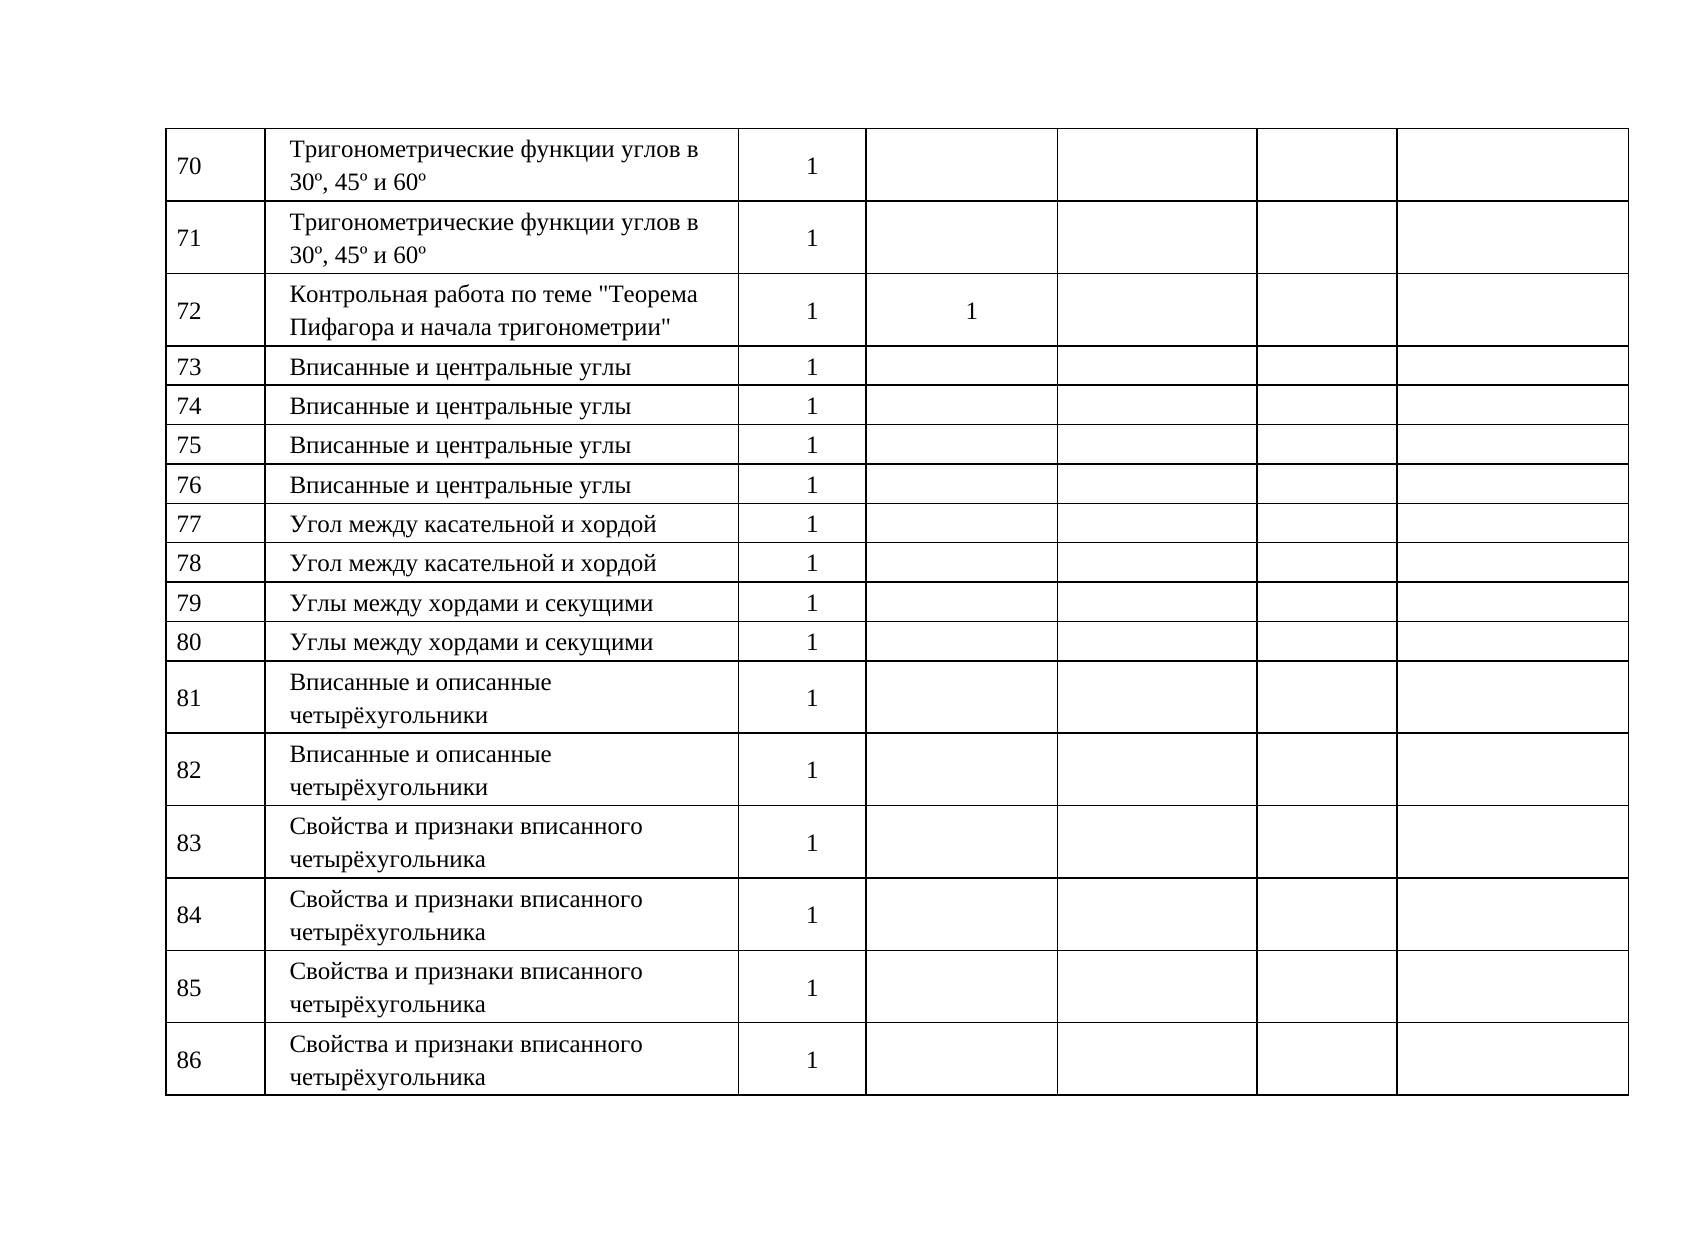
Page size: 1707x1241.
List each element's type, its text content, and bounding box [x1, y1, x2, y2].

table_cell [1058, 347, 1256, 384]
table_cell 72 [167, 274, 264, 345]
table_cell 84 [167, 879, 264, 949]
table_cell Вписанные и центральные углы [266, 425, 738, 463]
table_cell 70 [167, 129, 264, 200]
table_cell 85 [167, 951, 264, 1022]
table_cell 80 [167, 622, 264, 660]
table_cell [1058, 543, 1256, 581]
table_cell 1 [867, 274, 1057, 345]
table_cell [867, 1023, 1057, 1094]
table_cell [1058, 202, 1256, 272]
table_cell [1258, 951, 1396, 1022]
table_cell 79 [167, 583, 264, 621]
table_cell [867, 425, 1057, 463]
table_cell [1398, 622, 1628, 660]
table_cell [1398, 543, 1628, 581]
table_cell [1398, 806, 1628, 877]
table_cell [1258, 504, 1396, 542]
table_cell [1058, 386, 1256, 424]
table_cell [867, 202, 1057, 272]
table_cell [1398, 504, 1628, 542]
table_cell [1058, 504, 1256, 542]
table_cell [1398, 347, 1628, 384]
table_cell 1 [739, 274, 865, 345]
table_cell 82 [167, 734, 264, 805]
table_cell 1 [739, 543, 865, 581]
table_cell 1 [739, 806, 865, 877]
table_cell Тригонометрические функции углов в 30º, 45º и 60º [266, 202, 738, 272]
table_cell 1 [739, 386, 865, 424]
table_cell Свойства и признаки вписанного четырёхугольника [266, 1023, 738, 1094]
table_cell [1258, 202, 1396, 272]
table_cell [1058, 951, 1256, 1022]
table_cell [1058, 879, 1256, 949]
table_cell [1258, 806, 1396, 877]
table_cell [1058, 1023, 1256, 1094]
table_cell [867, 806, 1057, 877]
table_cell 1 [739, 951, 865, 1022]
table_cell Вписанные и центральные углы [266, 386, 738, 424]
table_cell [867, 543, 1057, 581]
table_cell [867, 347, 1057, 384]
table_cell [867, 734, 1057, 805]
table_cell 1 [739, 465, 865, 502]
table_cell [1058, 274, 1256, 345]
table_cell [867, 879, 1057, 949]
table_cell [867, 951, 1057, 1022]
table_cell [1398, 734, 1628, 805]
table_cell [867, 465, 1057, 502]
table_cell Угол между касательной и хордой [266, 504, 738, 542]
table_cell Углы между хордами и секущими [266, 583, 738, 621]
table_cell [1258, 347, 1396, 384]
table_cell [1398, 465, 1628, 502]
table_cell [1258, 622, 1396, 660]
table_cell [1258, 465, 1396, 502]
table_cell 1 [739, 879, 865, 949]
table_cell [867, 129, 1057, 200]
table_cell Свойства и признаки вписанного четырёхугольника [266, 879, 738, 949]
table_cell [1258, 662, 1396, 732]
table_cell [1258, 879, 1396, 949]
table_cell [1058, 465, 1256, 502]
table_cell [1058, 734, 1256, 805]
table_cell 1 [739, 622, 865, 660]
table_cell 1 [739, 583, 865, 621]
table_cell [1058, 622, 1256, 660]
table_cell [867, 662, 1057, 732]
table_cell 1 [739, 425, 865, 463]
table_cell 1 [739, 129, 865, 200]
table_cell 1 [739, 1023, 865, 1094]
table_cell 1 [739, 347, 865, 384]
table_cell [1258, 583, 1396, 621]
table_cell 86 [167, 1023, 264, 1094]
table_cell [867, 386, 1057, 424]
table_cell [1398, 129, 1628, 200]
table_cell [1258, 386, 1396, 424]
table_cell Свойства и признаки вписанного четырёхугольника [266, 951, 738, 1022]
table_cell 1 [739, 662, 865, 732]
table_cell [1058, 583, 1256, 621]
table_cell 73 [167, 347, 264, 384]
table_cell [1398, 1023, 1628, 1094]
table_cell 78 [167, 543, 264, 581]
table_cell Вписанные и описанные четырёхугольники [266, 734, 738, 805]
table_cell [867, 622, 1057, 660]
table_cell [1258, 129, 1396, 200]
table_cell Контрольная работа по теме "Теорема Пифагора и начала тригонометрии" [266, 274, 738, 345]
table_cell [1258, 274, 1396, 345]
table_cell [1398, 274, 1628, 345]
table_cell 83 [167, 806, 264, 877]
table_cell [867, 583, 1057, 621]
table_cell 1 [739, 504, 865, 542]
table_cell Углы между хордами и секущими [266, 622, 738, 660]
table_cell [1058, 806, 1256, 877]
table_cell [1398, 386, 1628, 424]
table_cell Угол между касательной и хордой [266, 543, 738, 581]
table_cell [1258, 425, 1396, 463]
table_cell Вписанные и описанные четырёхугольники [266, 662, 738, 732]
table_cell Вписанные и центральные углы [266, 465, 738, 502]
table_cell [1258, 734, 1396, 805]
table_cell [867, 504, 1057, 542]
table_cell [1258, 543, 1396, 581]
table_cell Вписанные и центральные углы [266, 347, 738, 384]
table_cell [1398, 662, 1628, 732]
table_cell Свойства и признаки вписанного четырёхугольника [266, 806, 738, 877]
table_cell [1058, 129, 1256, 200]
table_cell [1398, 951, 1628, 1022]
table_cell 77 [167, 504, 264, 542]
table_cell [1398, 583, 1628, 621]
table_cell Тригонометрические функции углов в 30º, 45º и 60º [266, 129, 738, 200]
table_cell 74 [167, 386, 264, 424]
table_cell [1398, 202, 1628, 272]
table_cell 1 [739, 202, 865, 272]
table_cell [1398, 879, 1628, 949]
table_cell 75 [167, 425, 264, 463]
table_cell 71 [167, 202, 264, 272]
table_cell 1 [739, 734, 865, 805]
table_cell [1398, 425, 1628, 463]
table_cell 81 [167, 662, 264, 732]
table_cell [1058, 662, 1256, 732]
table_cell 76 [167, 465, 264, 502]
table_cell [1258, 1023, 1396, 1094]
table_cell [1058, 425, 1256, 463]
